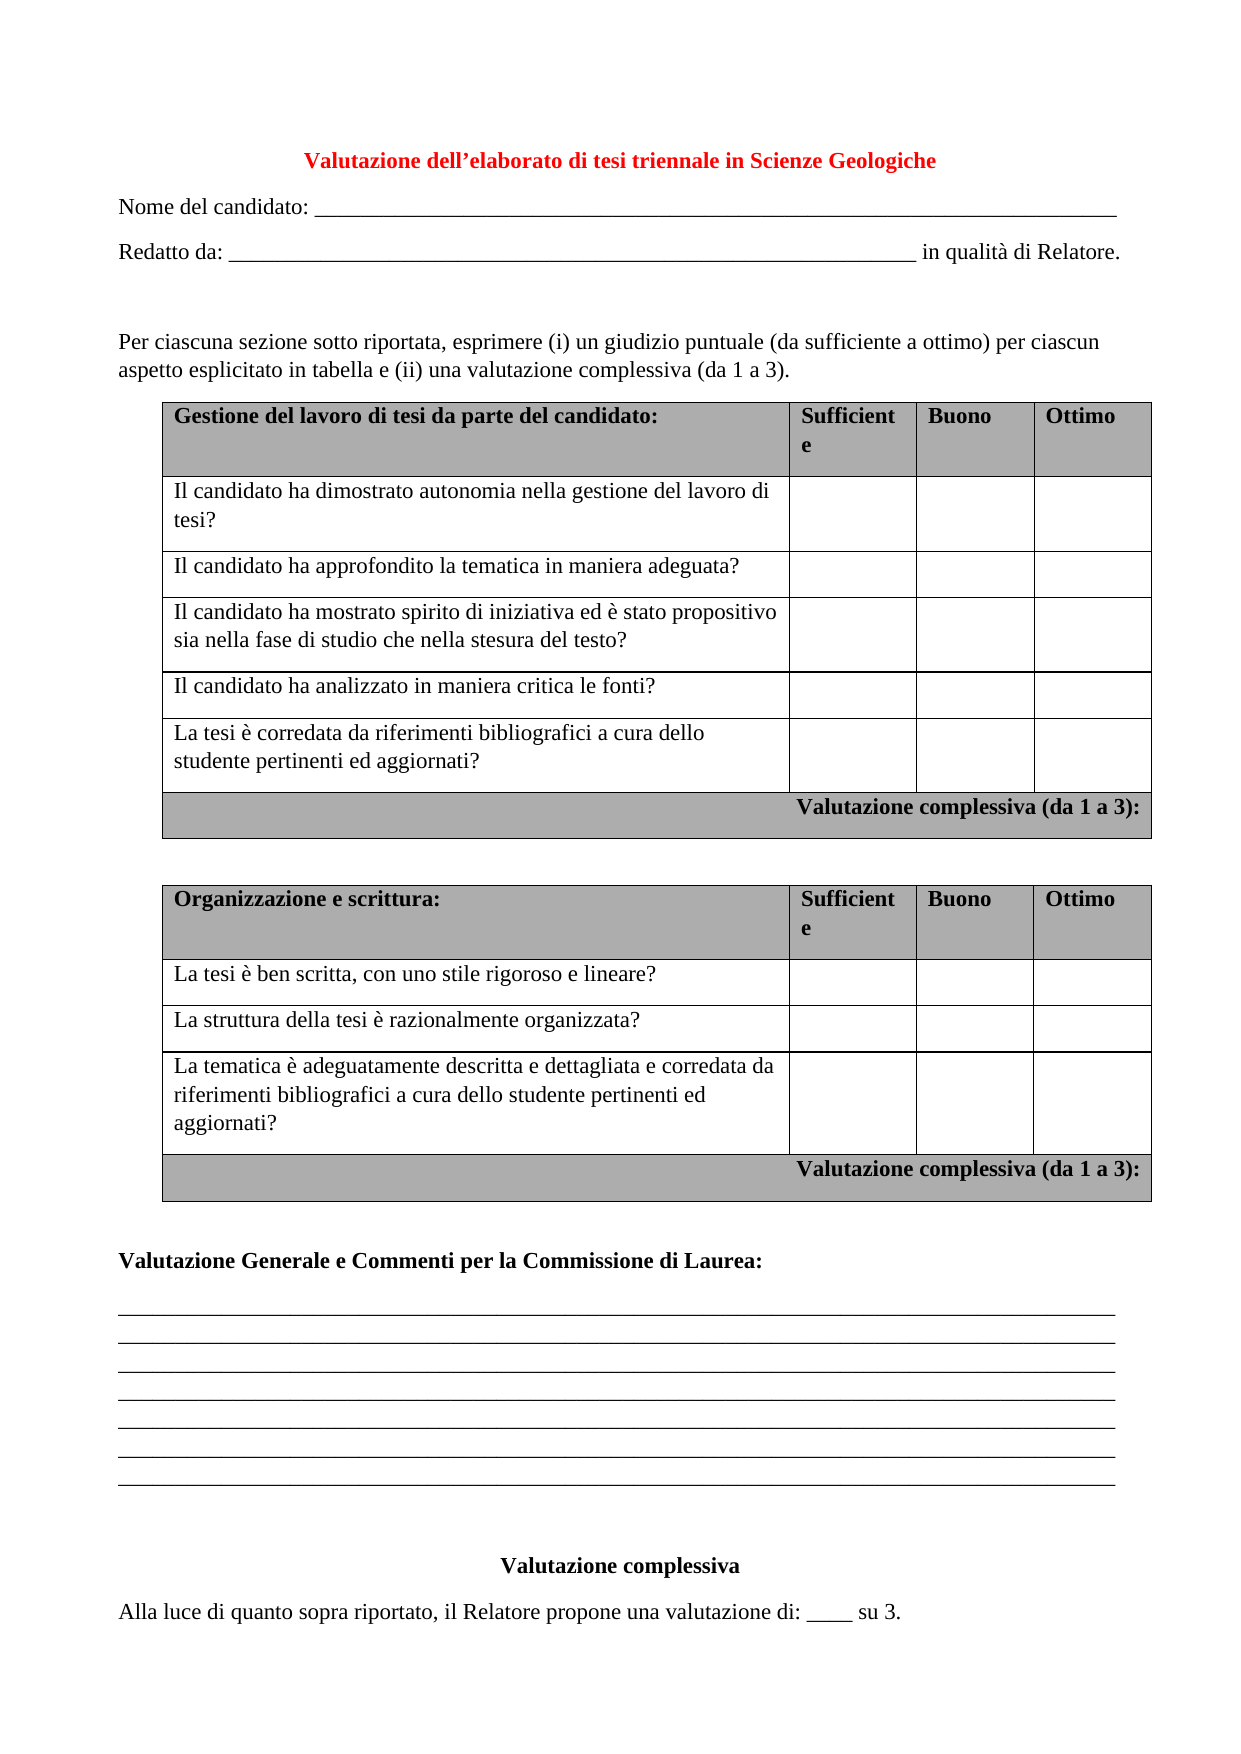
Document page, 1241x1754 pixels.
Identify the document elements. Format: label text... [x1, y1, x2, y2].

table_cell [917, 673, 1034, 718]
table_cell [1034, 1006, 1151, 1051]
text _________________________________________________________________________________________________________________________________________________________________________________________________________________________________________________________________________________________________________________________________________________________________________________________________________________________________________________________________________________________________________________________________________________________________________________________________________________________________ [118, 1292, 1122, 1489]
table_cell La tematica è adeguatamente descritta e dettagliata e corredata da riferimenti bibliografici a cura dello studente pertinenti ed aggiornati? [163, 1053, 789, 1154]
table_cell Il candidato ha analizzato in maniera critica le fonti? [163, 673, 789, 718]
text Nome del candidato: ______________________________________________________________________ [118, 193, 1122, 219]
table_header Sufficiente [790, 886, 916, 959]
table_cell La struttura della tesi è razionalmente organizzata? [163, 1006, 789, 1051]
table_cell La tesi è ben scritta, con uno stile rigoroso e lineare? [163, 960, 789, 1005]
text Valutazione complessiva [118, 1553, 1122, 1579]
table_cell [917, 719, 1034, 792]
table_cell Il candidato ha mostrato spirito di iniziativa ed è stato propositivo sia nella fase di studio che nella stesura del testo? [163, 598, 789, 671]
table_cell [917, 1006, 1033, 1051]
table_cell [917, 598, 1034, 671]
table_cell [790, 477, 916, 551]
table_cell [917, 552, 1034, 597]
table_cell [790, 960, 916, 1005]
table_header Ottimo [1034, 886, 1151, 959]
text Valutazione Generale e Commenti per la Commissione di Laurea: [118, 1247, 1122, 1273]
table_cell [790, 552, 916, 597]
table_header Gestione del lavoro di tesi da parte del candidato: [163, 403, 789, 476]
table_cell [1034, 1053, 1151, 1154]
table_cell [1035, 673, 1151, 718]
table_cell [917, 477, 1034, 551]
table_header Buono [917, 403, 1034, 476]
table_cell [790, 719, 916, 792]
text Redatto da: ____________________________________________________________ in qualità di Relatore. [118, 238, 1122, 264]
table_cell [790, 673, 916, 718]
table_header Ottimo [1035, 403, 1151, 476]
table_cell Il candidato ha dimostrato autonomia nella gestione del lavoro di tesi? [163, 477, 789, 551]
table_cell [917, 1053, 1033, 1154]
table_header Organizzazione e scrittura: [163, 886, 789, 959]
table_cell [1035, 598, 1151, 671]
text Per ciascuna sezione sotto riportata, esprimere (i) un giudizio puntuale (da sufficiente a ottimo) per ciascun aspetto esplicitato in tabella e (ii) una valutazione complessiva (da 1 a 3). [118, 328, 1122, 383]
table_cell [1034, 960, 1151, 1005]
table_cell Valutazione complessiva (da 1 a 3): [163, 1155, 1151, 1201]
table_cell La tesi è corredata da riferimenti bibliografici a cura dello studente pertinenti ed aggiornati? [163, 719, 789, 792]
table_cell Il candidato ha approfondito la tematica in maniera adeguata? [163, 552, 789, 597]
text Alla luce di quanto sopra riportato, il Relatore propone una valutazione di: ____ su 3. [118, 1598, 1122, 1624]
table_cell [790, 1053, 916, 1154]
table_cell Valutazione complessiva (da 1 a 3): [163, 793, 1151, 838]
table_header Sufficiente [790, 403, 916, 476]
table_cell [1035, 477, 1151, 551]
table_cell [1035, 719, 1151, 792]
table_cell [1035, 552, 1151, 597]
table_header Buono [917, 886, 1033, 959]
text Valutazione dell’elaborato di tesi triennale in Scienze Geologiche [118, 148, 1122, 174]
table_cell [790, 1006, 916, 1051]
table_cell [790, 598, 916, 671]
table_cell [917, 960, 1033, 1005]
